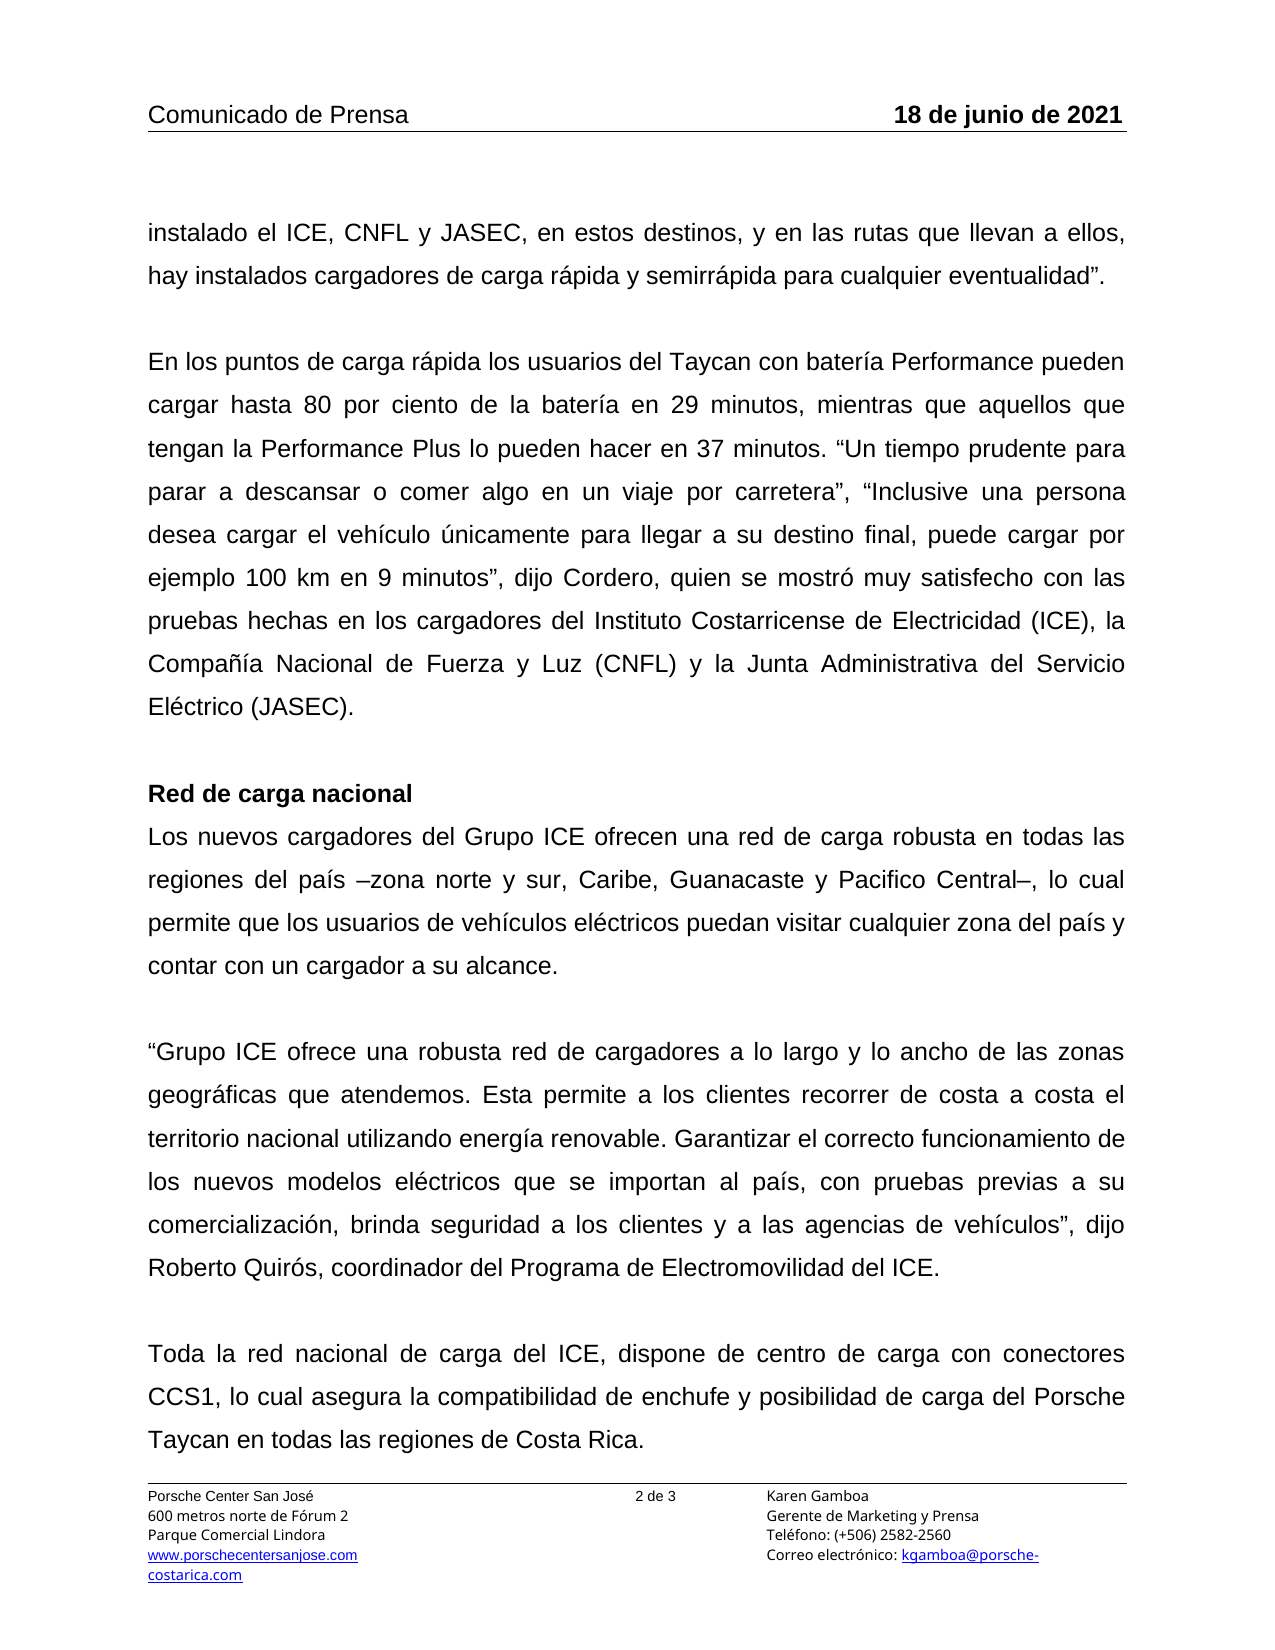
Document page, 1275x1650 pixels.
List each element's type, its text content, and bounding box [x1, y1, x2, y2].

text Red de carga nacional [148, 778, 1127, 807]
text Toda la red nacional de carga del ICE, dispone de centro de carga con conectores CCS1, lo cual asegura la compatibilidad de enchufe y posibilidad de carga del Porsche Taycan en todas las regiones de Costa Rica. [148, 1339, 1127, 1454]
text En los puntos de carga rápida los usuarios del Taycan con batería Performance pueden cargar hasta 80 por ciento de la batería en 29 minutos, mientras que aquellos que tengan la Performance Plus lo pueden hacer en 37 minutos. “Un tiempo prudente para parar a descansar o comer algo en un viaje por carretera”, “Inclusive una persona desea cargar el vehículo únicamente para llegar a su destino final, puede cargar por ejemplo 100 km en 9 minutos”, dijo Cordero, quien se mostró muy satisfecho con las pruebas hechas en los cargadores del Instituto Costarricense de Electricidad (ICE), la Compañía Nacional de Fuerza y Luz (CNFL) y la Junta Administrativa del Servicio Eléctrico (JASEC). [148, 347, 1127, 721]
text Los nuevos cargadores del Grupo ICE ofrecen una red de carga robusta en todas las regiones del país –zona norte y sur, Caribe, Guanacaste y Pacifico Central–, lo cual permite que los usuarios de vehículos eléctricos puedan visitar cualquier zona del país y contar con un cargador a su alcance. [148, 822, 1127, 980]
text “Grupo ICE ofrece una robusta red de cargadores a lo largo y lo ancho de las zonas geográficas que atendemos. Esta permite a los clientes recorrer de costa a costa el territorio nacional utilizando energía renovable. Garantizar el correcto funcionamiento de los nuevos modelos eléctricos que se importan al país, con pruebas previas a su comercialización, brinda seguridad a los clientes y a las agencias de vehículos”, dijo Roberto Quirós, coordinador del Programa de Electromovilidad del ICE. [148, 1037, 1127, 1282]
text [148, 218, 1127, 290]
